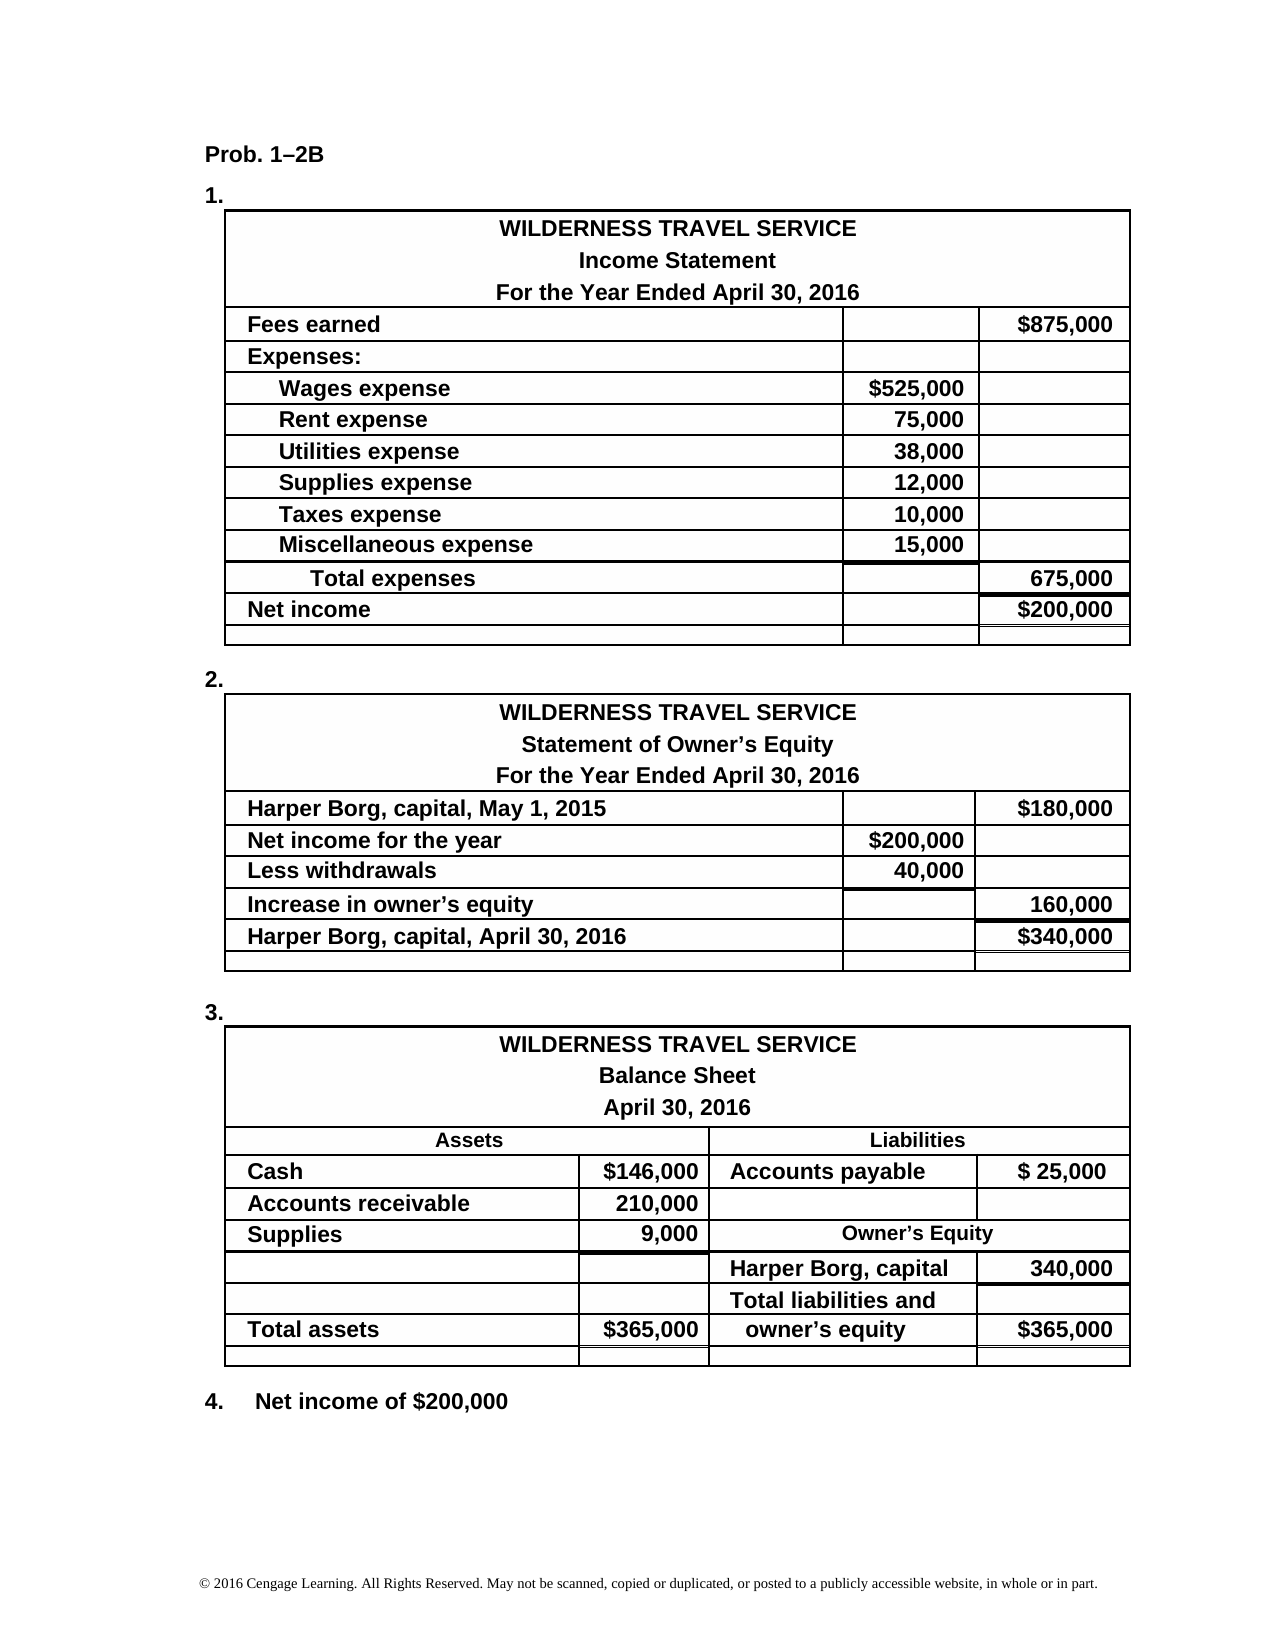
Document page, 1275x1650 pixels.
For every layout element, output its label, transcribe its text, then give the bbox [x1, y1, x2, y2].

table_cell Rent expense [226, 405, 842, 434]
table_cell $146,000 [580, 1156, 708, 1187]
table_cell [710, 1347, 976, 1365]
table_cell $875,000 [980, 308, 1129, 339]
table_cell [980, 468, 1129, 497]
table_cell 9,000 [580, 1221, 708, 1250]
table_cell $525,000 [844, 373, 978, 403]
table_cell [980, 627, 1129, 644]
table_cell Wages expense [226, 373, 842, 403]
table_cell [980, 436, 1129, 466]
table_cell Utilities expense [226, 436, 842, 466]
table_cell [844, 565, 978, 592]
table_cell $ 25,000 [978, 1156, 1129, 1187]
table_cell $340,000 [976, 923, 1129, 950]
table_cell [978, 1286, 1129, 1313]
table_cell $365,000 [580, 1315, 708, 1345]
table_cell Harper Borg, capital, April 30, 2016 [226, 920, 842, 950]
text 3. [204, 999, 1275, 1025]
table_cell Increase in owner’s equity [226, 889, 842, 918]
table_cell Total liabilities and [710, 1284, 976, 1313]
table_cell $200,000 [844, 826, 974, 855]
table_cell 15,000 [844, 531, 978, 560]
table_cell [844, 792, 974, 823]
table_cell [844, 594, 978, 623]
table_cell [580, 1255, 708, 1282]
table_cell [976, 953, 1129, 970]
table_cell [980, 373, 1129, 403]
table_cell 675,000 [980, 563, 1129, 592]
table_cell Fees earned [226, 308, 842, 339]
table_cell 38,000 [844, 436, 978, 466]
table_cell [710, 1189, 976, 1218]
table_cell Net income for the year [226, 826, 842, 855]
table_cell 75,000 [844, 405, 978, 434]
table_cell [580, 1284, 708, 1313]
table_cell Less withdrawals [226, 857, 842, 887]
table_cell [844, 920, 974, 950]
text 2. [204, 667, 1275, 693]
table_cell 10,000 [844, 499, 978, 529]
table_cell Supplies [226, 1221, 578, 1250]
table_cell 340,000 [978, 1253, 1129, 1282]
table_cell [980, 499, 1129, 529]
table_cell Liabilities [710, 1128, 1129, 1153]
text Prob. 1–2B [204, 142, 1275, 168]
table_cell Total assets [226, 1315, 578, 1345]
table_cell [844, 891, 974, 918]
table_cell 40,000 [844, 857, 974, 887]
table_cell Harper Borg, capital, May 1, 2015 [226, 792, 842, 823]
table_cell [844, 626, 978, 644]
table_cell [226, 1284, 578, 1313]
table_cell [980, 342, 1129, 371]
text 4. Net income of $200,000 [204, 1388, 1275, 1414]
table_cell [978, 1348, 1129, 1365]
table_cell Taxes expense [226, 499, 842, 529]
table_cell [226, 952, 842, 970]
table_cell Total expenses [226, 563, 842, 592]
table_cell Miscellaneous expense [226, 531, 842, 560]
table_cell 12,000 [844, 468, 978, 497]
table_cell $365,000 [978, 1315, 1129, 1345]
table_cell Harper Borg, capital [710, 1253, 976, 1282]
table_cell [844, 308, 978, 339]
table_cell Expenses: [226, 342, 842, 371]
text 1. [204, 183, 1275, 209]
table_cell Assets [226, 1128, 708, 1153]
table_cell [980, 531, 1129, 560]
table_cell [844, 952, 974, 970]
table_header WILDERNESS TRAVEL SERVICE Balance Sheet April 30, 2016 [226, 1028, 1129, 1126]
table_cell Supplies expense [226, 468, 842, 497]
table_cell $180,000 [976, 792, 1129, 823]
table_cell Net income [226, 594, 842, 623]
table_cell Owner’s Equity [710, 1221, 1129, 1250]
table_cell [976, 826, 1129, 855]
table_cell 210,000 [580, 1189, 708, 1218]
table_header WILDERNESS TRAVEL SERVICE Income Statement For the Year Ended April 30, 2016 [226, 212, 1129, 306]
table_cell [580, 1348, 708, 1365]
table_cell [226, 1347, 578, 1365]
table_cell Cash [226, 1156, 578, 1187]
table_cell Accounts receivable [226, 1189, 578, 1218]
table_cell [980, 405, 1129, 434]
table_cell 160,000 [976, 889, 1129, 918]
table_cell [978, 1189, 1129, 1218]
table_cell [976, 857, 1129, 887]
table_cell Accounts payable [710, 1156, 976, 1187]
table_header WILDERNESS TRAVEL SERVICE Statement of Owner’s Equity For the Year Ended April 30, 2016 [226, 695, 1129, 790]
table_cell owner’s equity [710, 1315, 976, 1345]
table_cell [844, 342, 978, 371]
table_cell $200,000 [980, 597, 1129, 623]
table_cell [226, 626, 842, 644]
table_cell [226, 1253, 578, 1282]
